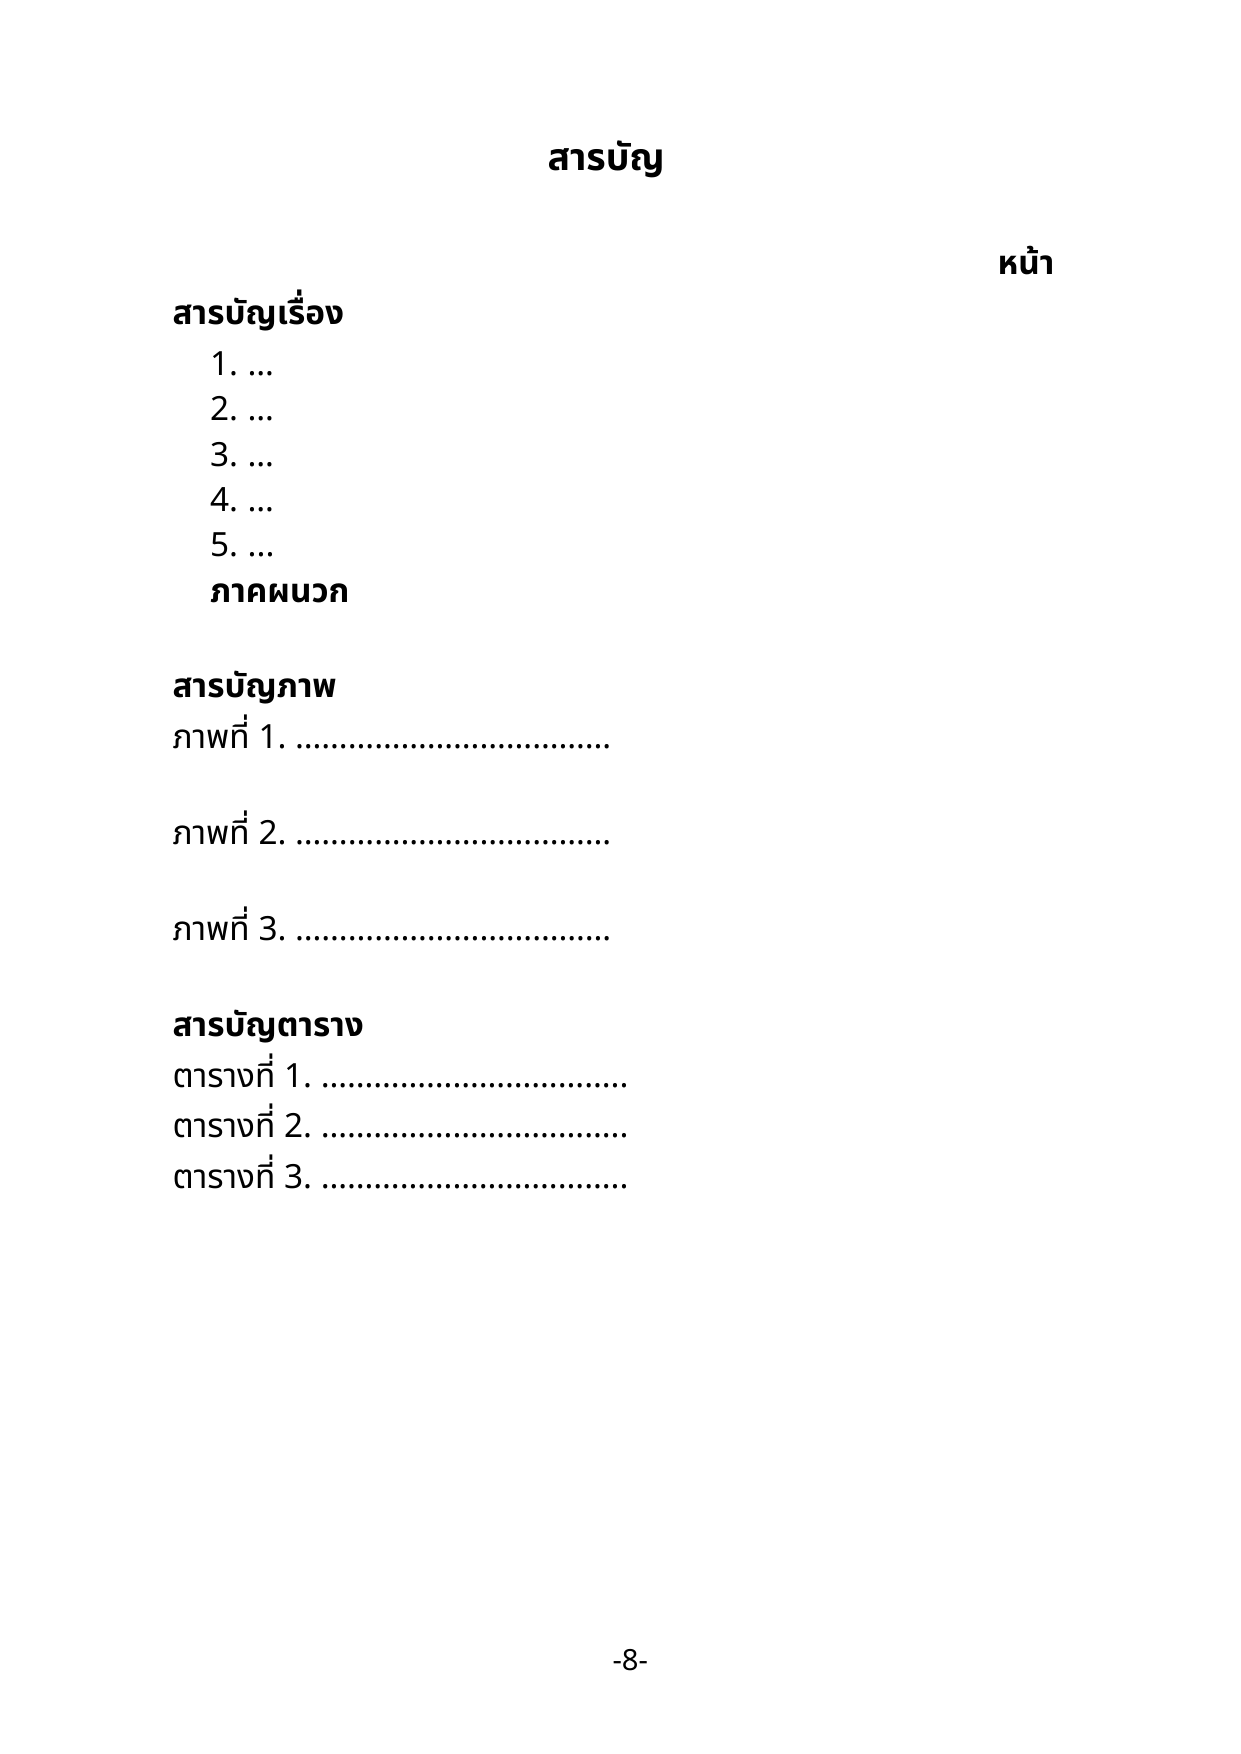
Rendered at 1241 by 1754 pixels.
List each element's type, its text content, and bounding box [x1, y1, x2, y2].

text สารบัญภาพ [172, 662, 1087, 713]
text สารบัญเรื่อง [172, 289, 1087, 339]
text ภาคผนวก [210, 567, 1087, 617]
list … [210, 430, 1087, 476]
list … [210, 339, 1087, 385]
text ภาพที่ 1. ……………………………… [172, 713, 1087, 809]
text สารบัญตาราง [172, 1001, 1087, 1051]
list ... [210, 521, 1087, 567]
text สารบัญ [472, 131, 1087, 188]
text ตารางที่ 3. …………………………….. [172, 1153, 1087, 1203]
list … [210, 476, 1087, 521]
text ตารางที่ 2. …………………………….. [172, 1102, 1087, 1153]
text ตารางที่ 1. …………………………….. [172, 1051, 1087, 1102]
text หน้า [172, 239, 1087, 289]
text ภาพที่ 2. ……………………………… [172, 809, 1087, 905]
list … [210, 385, 1087, 430]
text ภาพที่ 3. ……………………………… [172, 905, 1087, 956]
